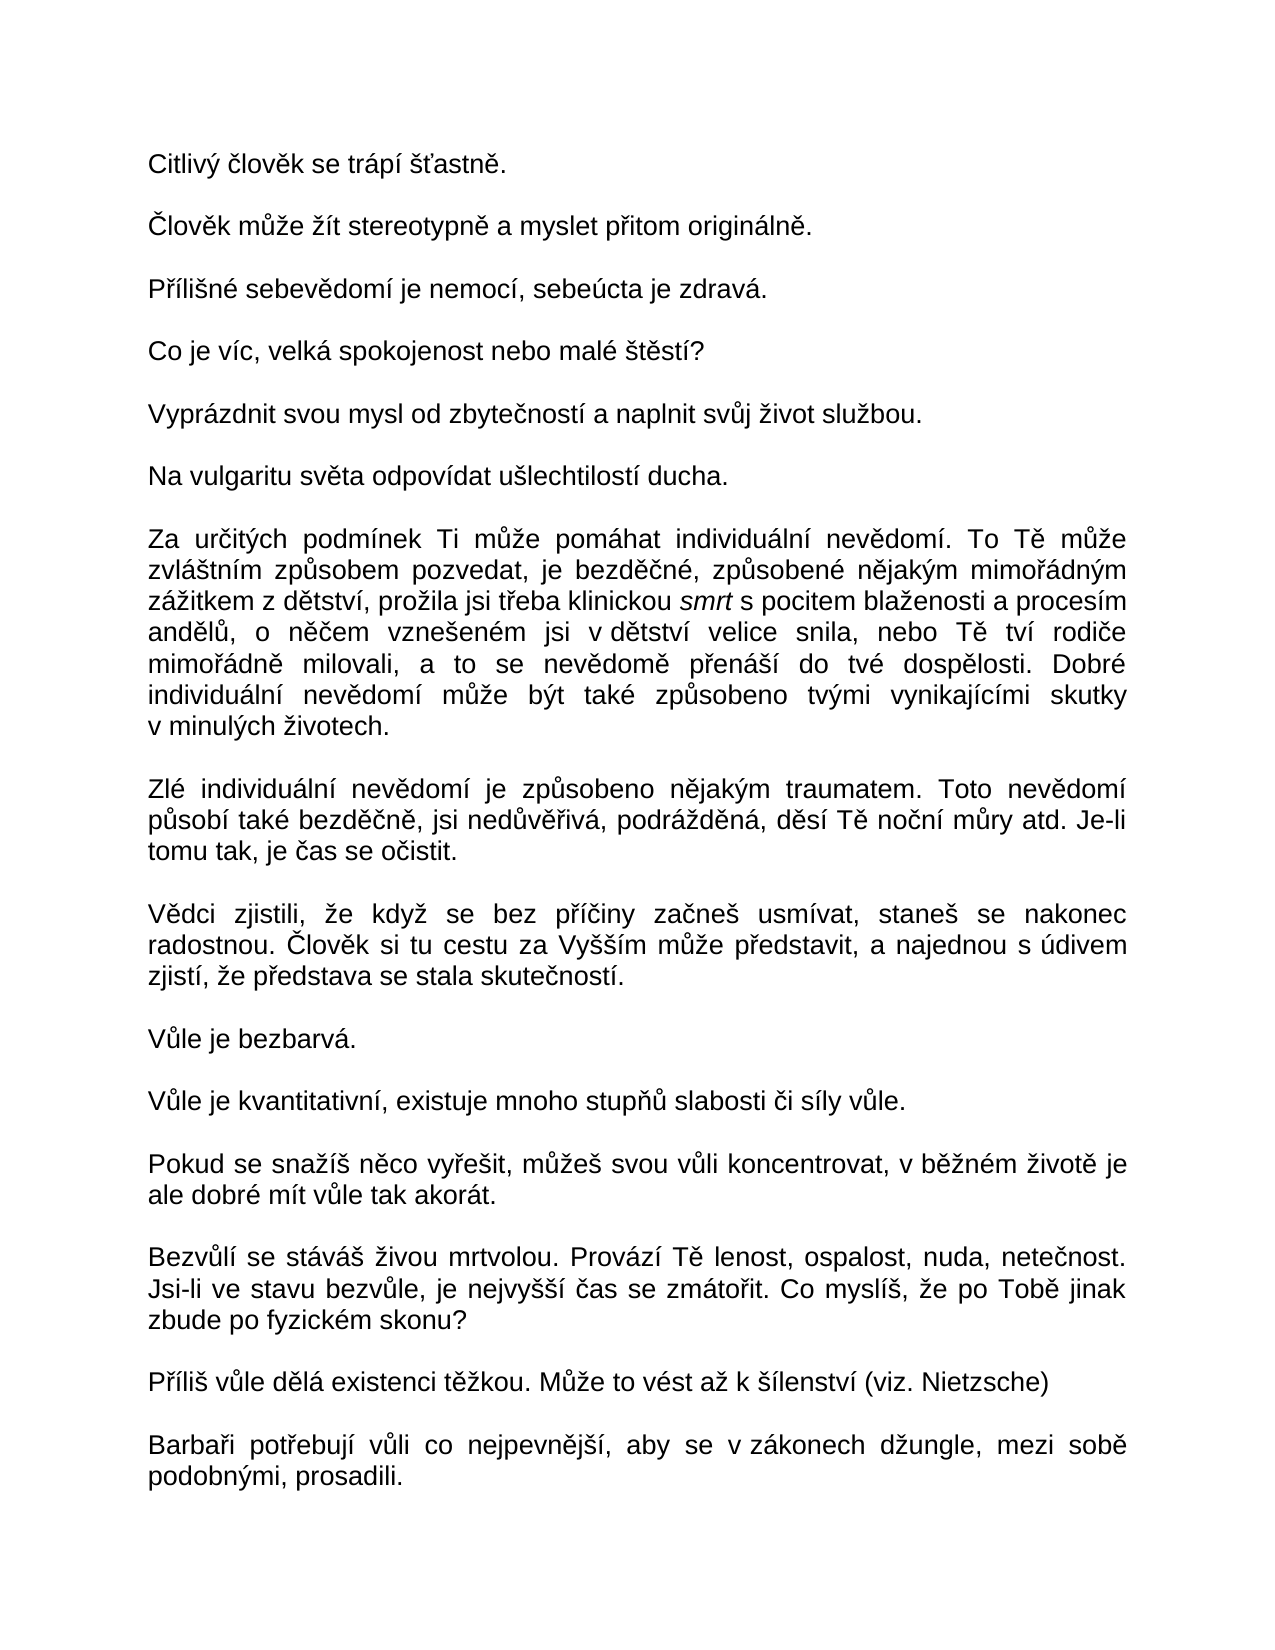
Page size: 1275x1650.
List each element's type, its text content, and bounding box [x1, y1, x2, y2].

text Na vulgaritu světa odpovídat ušlechtilostí ducha. [148, 460, 1127, 491]
text Co je víc, velká spokojenost nebo malé štěstí? [148, 335, 1127, 366]
text Pokud se snažíš něco vyřešit, můžeš svou vůli koncentrovat, v běžném životě je ale dobré mít vůle tak akorát. [148, 1148, 1127, 1210]
text Přílišné sebevědomí je nemocí, sebeúcta je zdravá. [148, 273, 1127, 304]
text Příliš vůle dělá existenci těžkou. Může to vést až k šílenství (viz. Nietzsche) [148, 1366, 1127, 1398]
text Vyprázdnit svou mysl od zbytečností a naplnit svůj život službou. [148, 398, 1127, 429]
text Vědci zjistili, že když se bez příčiny začneš usmívat, staneš se nakonec radostnou. Člověk si tu cestu za Vyšším může představit, a najednou s údivem zjistí, že představa se stala skutečností. [148, 898, 1127, 991]
text Citlivý člověk se trápí šťastně. [148, 148, 1127, 179]
text Zlé individuální nevědomí je způsobeno nějakým traumatem. Toto nevědomí působí také bezděčně, jsi nedůvěřivá, podrážděná, děsí Tě noční můry atd. Je-li tomu tak, je čas se očistit. [148, 773, 1127, 866]
text Za určitých podmínek Ti může pomáhat individuální nevědomí. To Tě může zvláštním způsobem pozvedat, je bezděčné, způsobené nějakým mimořádným zážitkem z dětství, prožila jsi třeba klinickou smrt s pocitem blaženosti a procesím andělů, o něčem vznešeném jsi v dětství velice snila, nebo Tě tví rodiče mimořádně milovali, a to se nevědomě přenáší do tvé dospělosti. Dobré individuální nevědomí může být také způsobeno tvými vynikajícími skutky v minulých životech. [148, 523, 1127, 741]
text Člověk může žít stereotypně a myslet přitom originálně. [148, 210, 1127, 241]
text Vůle je bezbarvá. [148, 1023, 1127, 1054]
text Vůle je kvantitativní, existuje mnoho stupňů slabosti či síly vůle. [148, 1085, 1127, 1116]
text Barbaři potřebují vůli co nejpevnější, aby se v zákonech džungle, mezi sobě podobnými, prosadili. [148, 1429, 1127, 1491]
text Bezvůlí se stáváš živou mrtvolou. Provází Tě lenost, ospalost, nuda, netečnost. Jsi-li ve stavu bezvůle, je nejvyšší čas se zmátořit. Co myslíš, že po Tobě jinak zbude po fyzickém skonu? [148, 1241, 1127, 1335]
